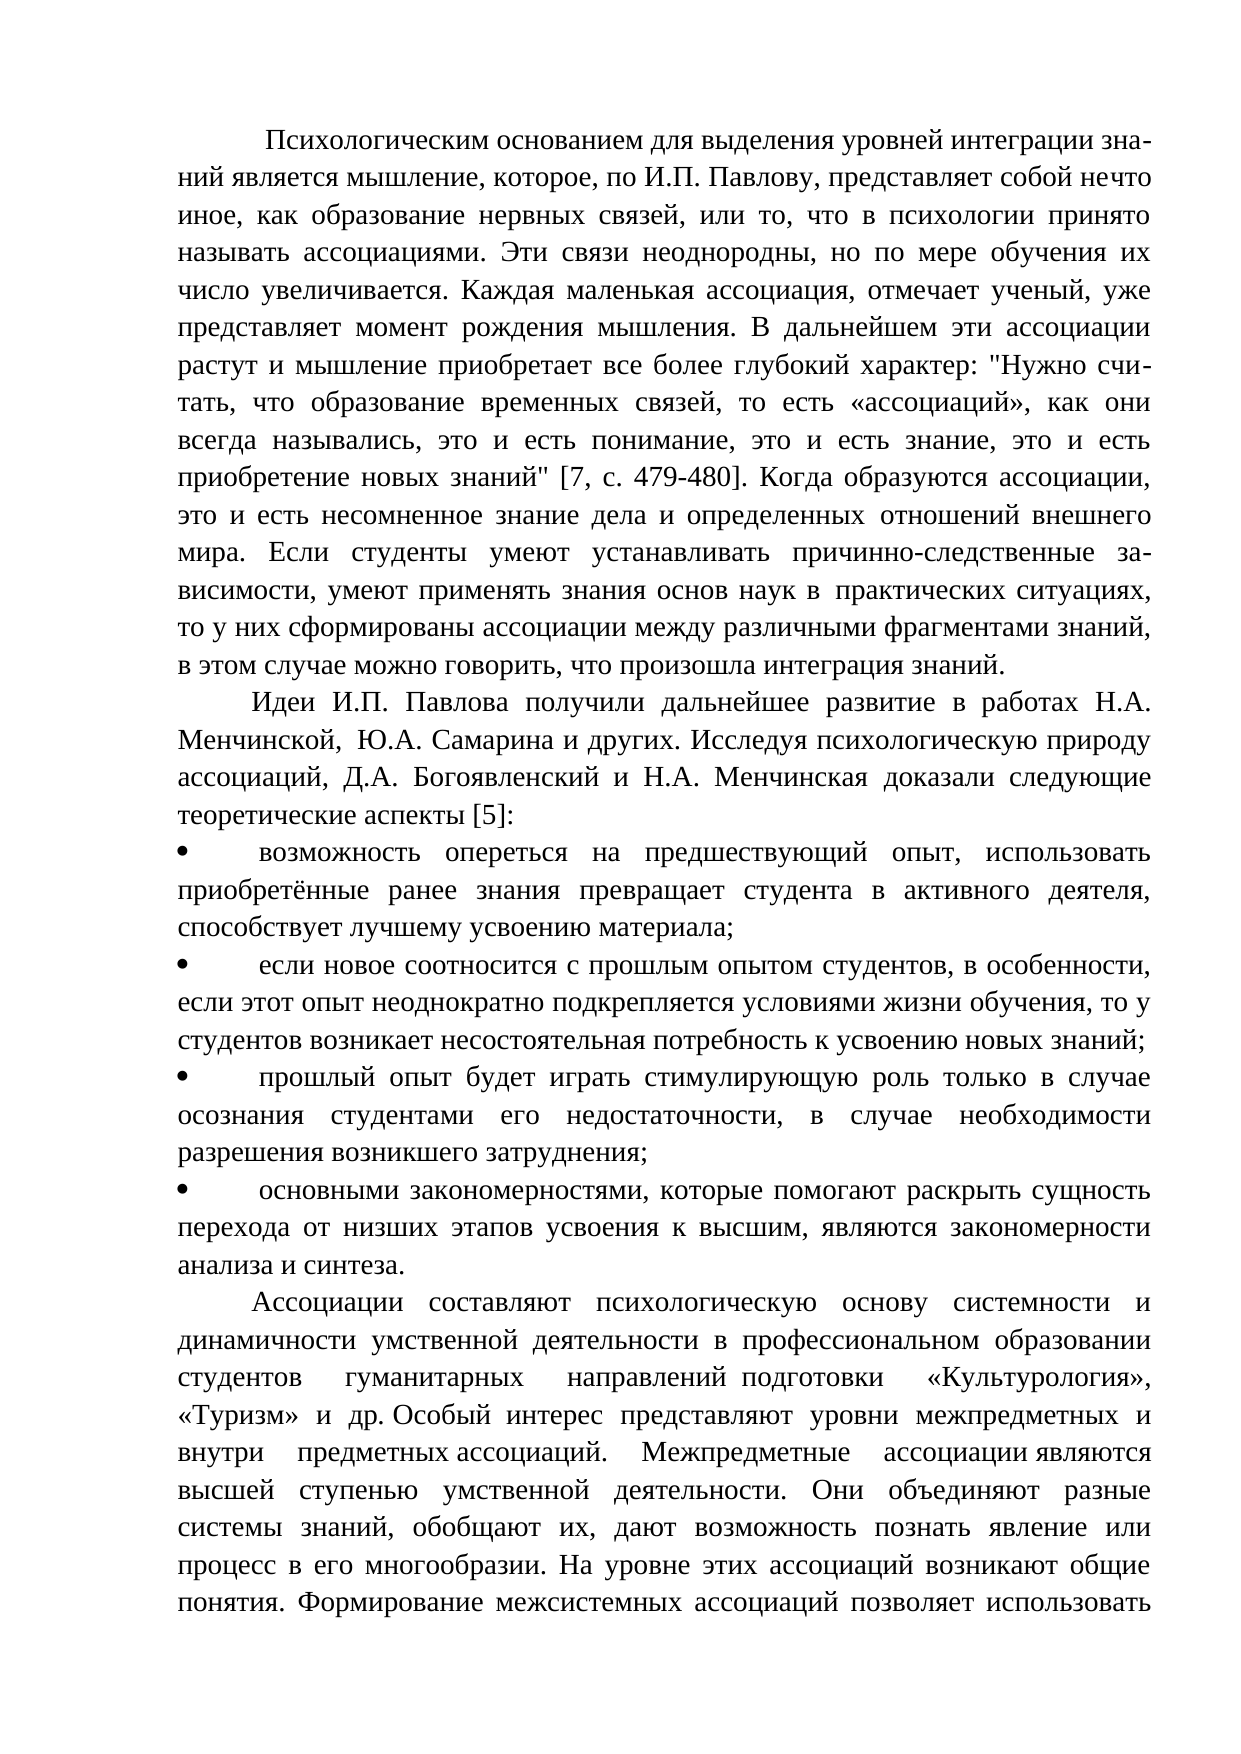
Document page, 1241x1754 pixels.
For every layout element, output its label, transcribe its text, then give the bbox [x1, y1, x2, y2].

text  основными закономерностями, которые помогают раскрыть сущность перехода от низших этапов усвоения к высшим, являются закономерности анализа и синтеза. [177, 1168, 1152, 1281]
text  прошлый опыт будет играть стимулирующую роль только в случае осознания студентами его недостаточности, в случае необходимости разрешения возникшего затруднения; [177, 1056, 1152, 1168]
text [177, 1281, 1152, 1618]
text Психологическим основанием для выделения уровней интеграции знаний является мышление, которое, по И.П. Павлову, представляет собой нечто иное, как образование нервных связей, или то, что в психологии принято называть ассоциациями. Эти связи неоднородны, но по мере обучения их число увеличивается. Каждая маленькая ассоциация, отмечает ученый, уже представляет момент рождения мышления. В дальнейшем эти ассоциации растут и мышление приобретает все более глубокий характер: "Нужно считать, что образование временных связей, то есть «ассоциаций», как они всегда назывались, это и есть понимание, это и есть знание, это и есть приобретение новых знаний" [7, с. 479-480]. Когда образуются ассоциации, это и есть несомненное знание дела и определенных отношений внешнего мира. Если студенты умеют устанавливать причинно-следственные зависимости, умеют применять знания основ наук в практических ситуациях, то у них сформированы ассоциации между различными фрагментами знаний, в этом случае можно говорить, что произошла интеграция знаний. [177, 118, 1152, 681]
text  если новое соотносится с прошлым опытом студентов, в особенности, если этот опыт неоднократно подкрепляется условиями жизни обучения, то у студентов возникает несостоятельная потребность к усвоению новых знаний; [177, 943, 1152, 1056]
text Идеи И.П. Павлова получили дальнейшее развитие в работах Н.А. Менчинской, Ю.А. Самарина и других. Исследуя психологическую природу ассоциаций, Д.А. Богоявленский и Н.А. Менчинская доказали следующие теоретические аспекты [5]: [177, 681, 1152, 831]
text  возможность опереться на предшествующий опыт, использовать приобретённые ранее знания превращает студента в активного деятеля, способствует лучшему усвоению материала; [177, 831, 1152, 943]
